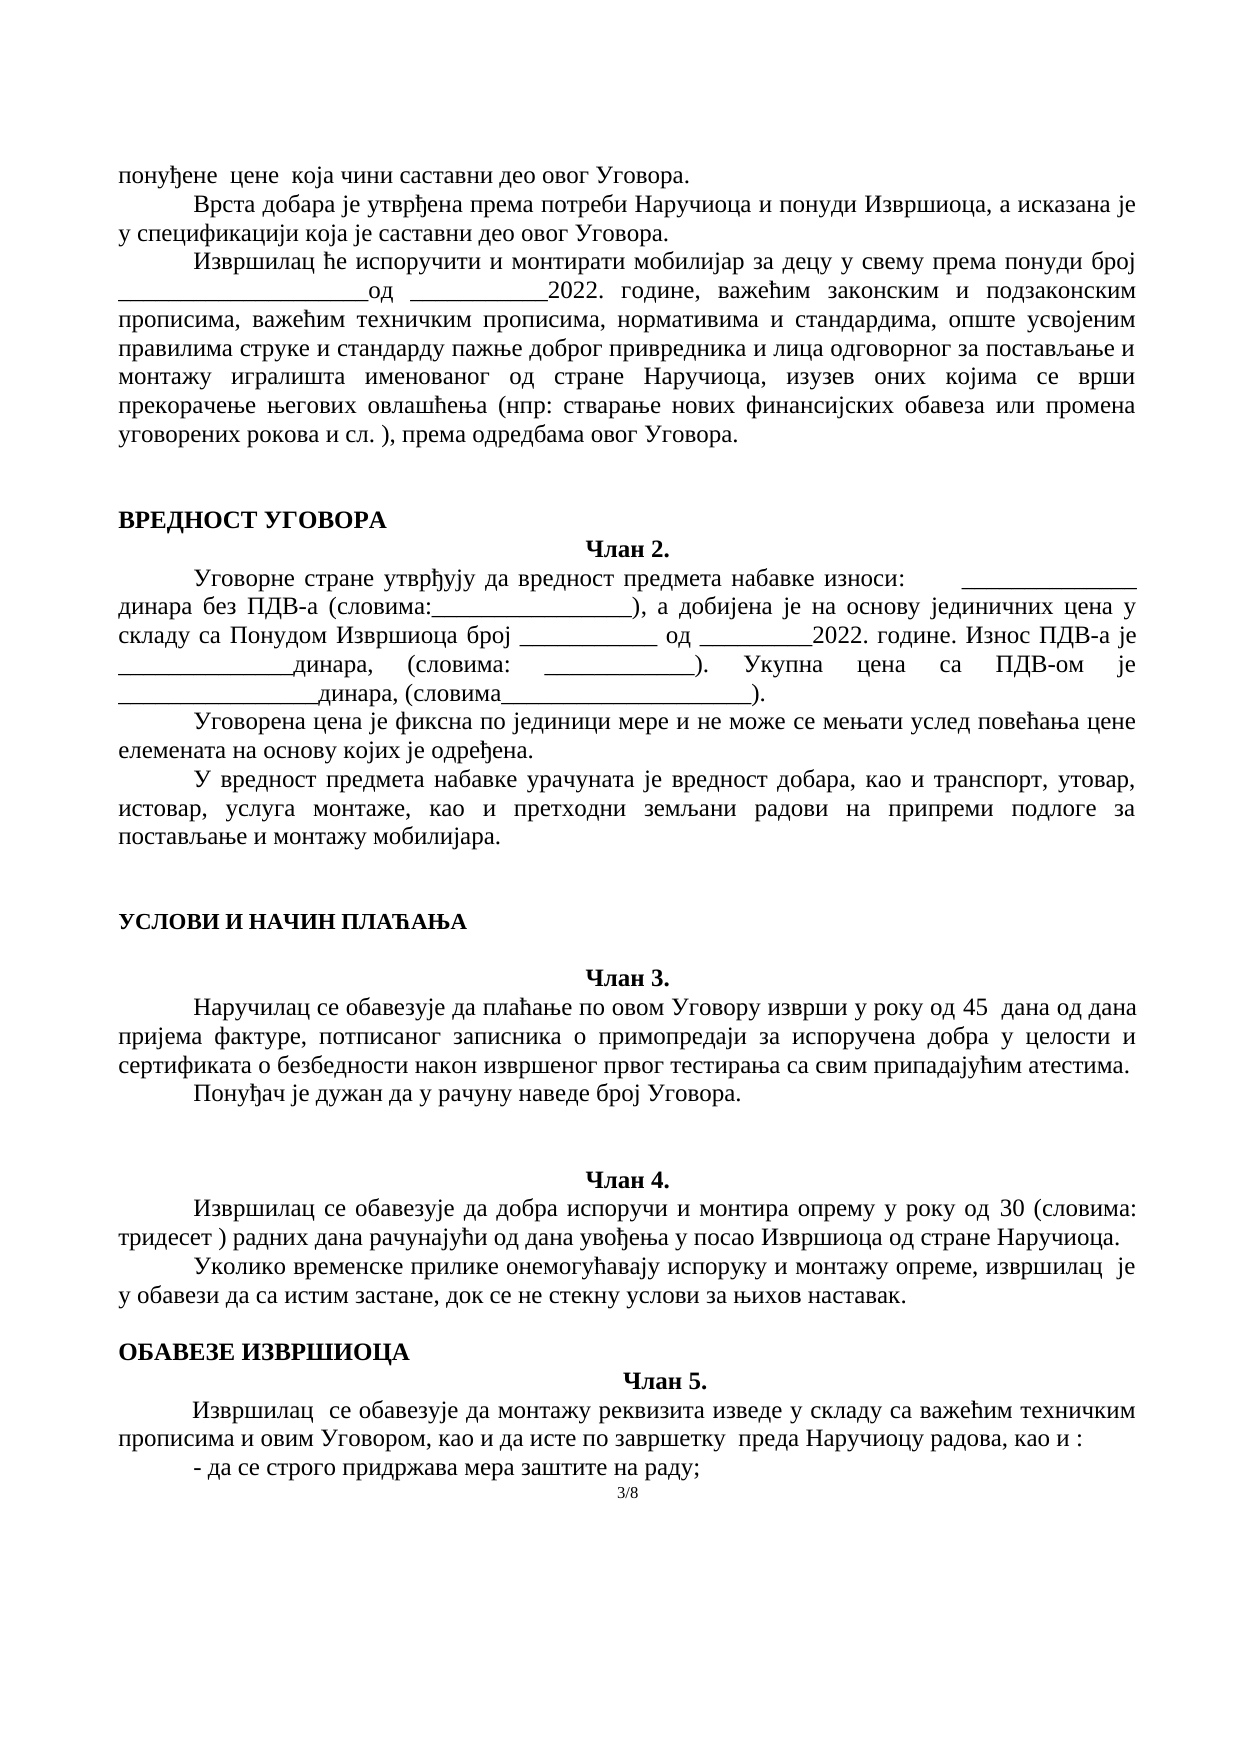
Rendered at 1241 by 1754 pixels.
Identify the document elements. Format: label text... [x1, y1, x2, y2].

text Понуђач је дужан да у рачуну наведе број Уговора. [118, 1078, 1137, 1107]
text Наручилац се обавезује да плаћање по овом Уговору изврши у року од 45 дана од дана пријема фактуре, потписаног записника о примопредаји за испоручена добра у целости и сертификата о безбедности након извршеног првог тестирања са свим припадајућим атестима. [118, 992, 1137, 1078]
text Извршилац ће испоручити и монтирати мобилијар за децу у свему према понуди број ____________________од ___________2022. године, важећим законским и подзаконским прописима, важећим техничким прописима, нормативима и стандардима, опште усвојеним правилима струке и стандарду пажње доброг привредника и лица одговорног за постављање и монтажу игралишта именованог од стране Наручиоца, изузев оних којима се врши прекорачење његових овлашћења (нпр: стварање нових финансијских обавеза или промена уговорених рокова и сл. ), према одредбама овог Уговора. [118, 246, 1137, 448]
text Уколико временске прилике онемогућавају испоруку и монтажу опреме, извршилац је у обавези да са истим застане, док се не стекну услови за њихов наставак. [118, 1251, 1137, 1308]
list Извршилац се обавезује да монтажу реквизита изведе у складу са важећим техничким прописима и овим Уговором, као и да исте по завршетку преда Наручиоцу радова, као и : [118, 1395, 1137, 1452]
text Врста добара је утврђена према потреби Наручиоца и понуди Извршиоца, а исказана је у спецификацији која је саставни део овог Уговора. [118, 189, 1137, 246]
text Члан 3. [118, 963, 1137, 992]
text ВРЕДНОСТ УГОВОРА [118, 505, 1137, 534]
list Члан 5. [193, 1366, 1137, 1395]
text Уговорне стране утврђују да вредност предмета набавке износи: ______________ динара без ПДВ-а (словима:________________), а добијена је на основу јединичних цена у складу са Понудом Извршиоца број ___________ од _________2022. године. Износ ПДВ-а је ______________динара, (словима: ____________). Укупна цена са ПДВ-ом је ________________динара, (словима____________________). [118, 563, 1137, 706]
text Уговорена цена је фиксна по јединици мере и не може се мењати услед повећања цене елемената на основу којих је одређена. [118, 706, 1137, 764]
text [118, 160, 1137, 189]
list ОБАВЕЗЕ ИЗВРШИОЦА [118, 1337, 1137, 1366]
text Члан 2. [118, 534, 1137, 563]
text Члан 4. [118, 1165, 1137, 1193]
text Извршилац се обавезује да добра испоручи и монтира опрему у року од 30 (словима: тридесет ) радних дана рачунајући од дана увођења у посао Извршиоца од стране Наручиоца. [118, 1193, 1137, 1251]
text УСЛОВИ И НАЧИН ПЛАЋАЊА [118, 908, 1107, 934]
text У вредност предмета набавке урачуната је вредност добара, као и транспорт, утовар, истовар, услуга монтаже, као и претходни земљани радови на припреми подлоге за постављање и монтажу мобилијара. [118, 764, 1137, 850]
list - да се строго придржава мера заштите на раду; [193, 1452, 1137, 1481]
